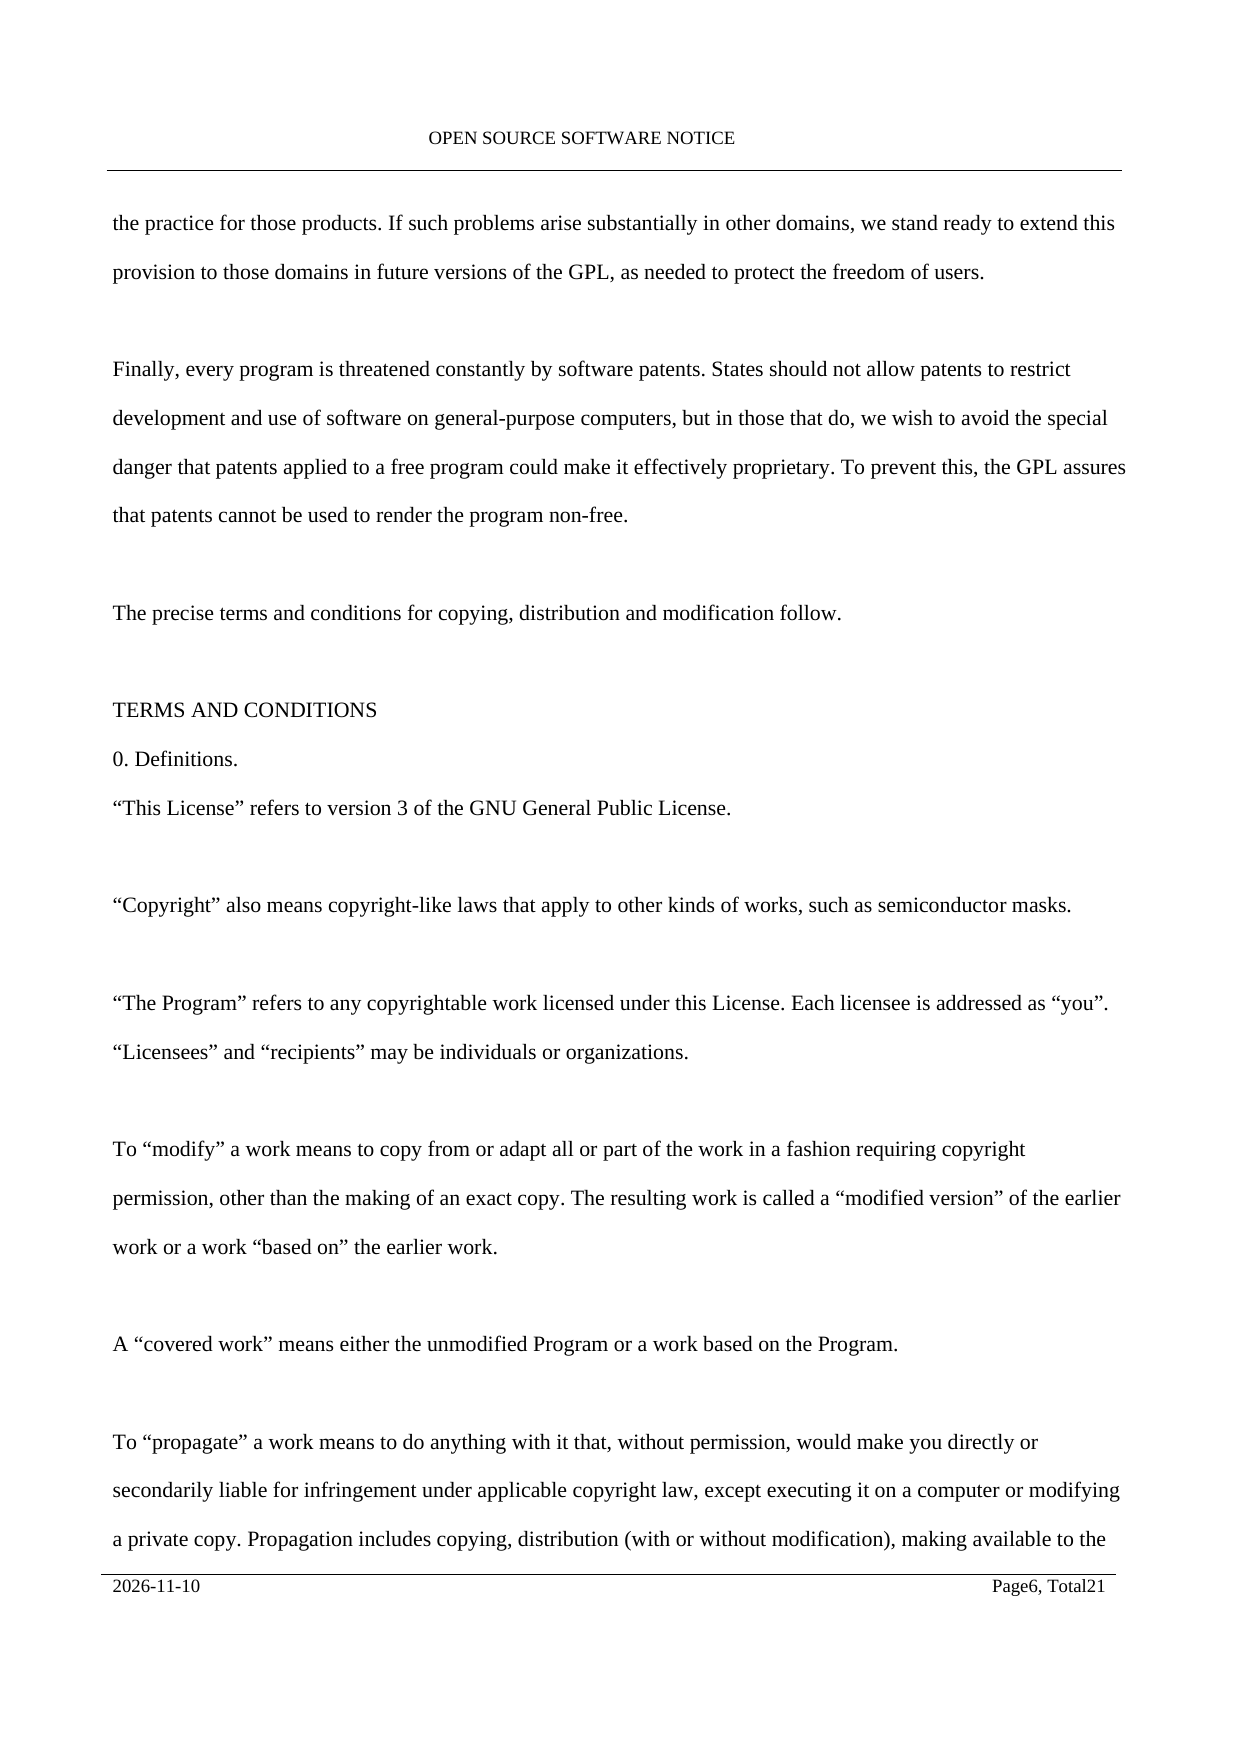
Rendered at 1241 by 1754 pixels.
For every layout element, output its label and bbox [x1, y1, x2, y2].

text [112, 206, 1128, 1555]
